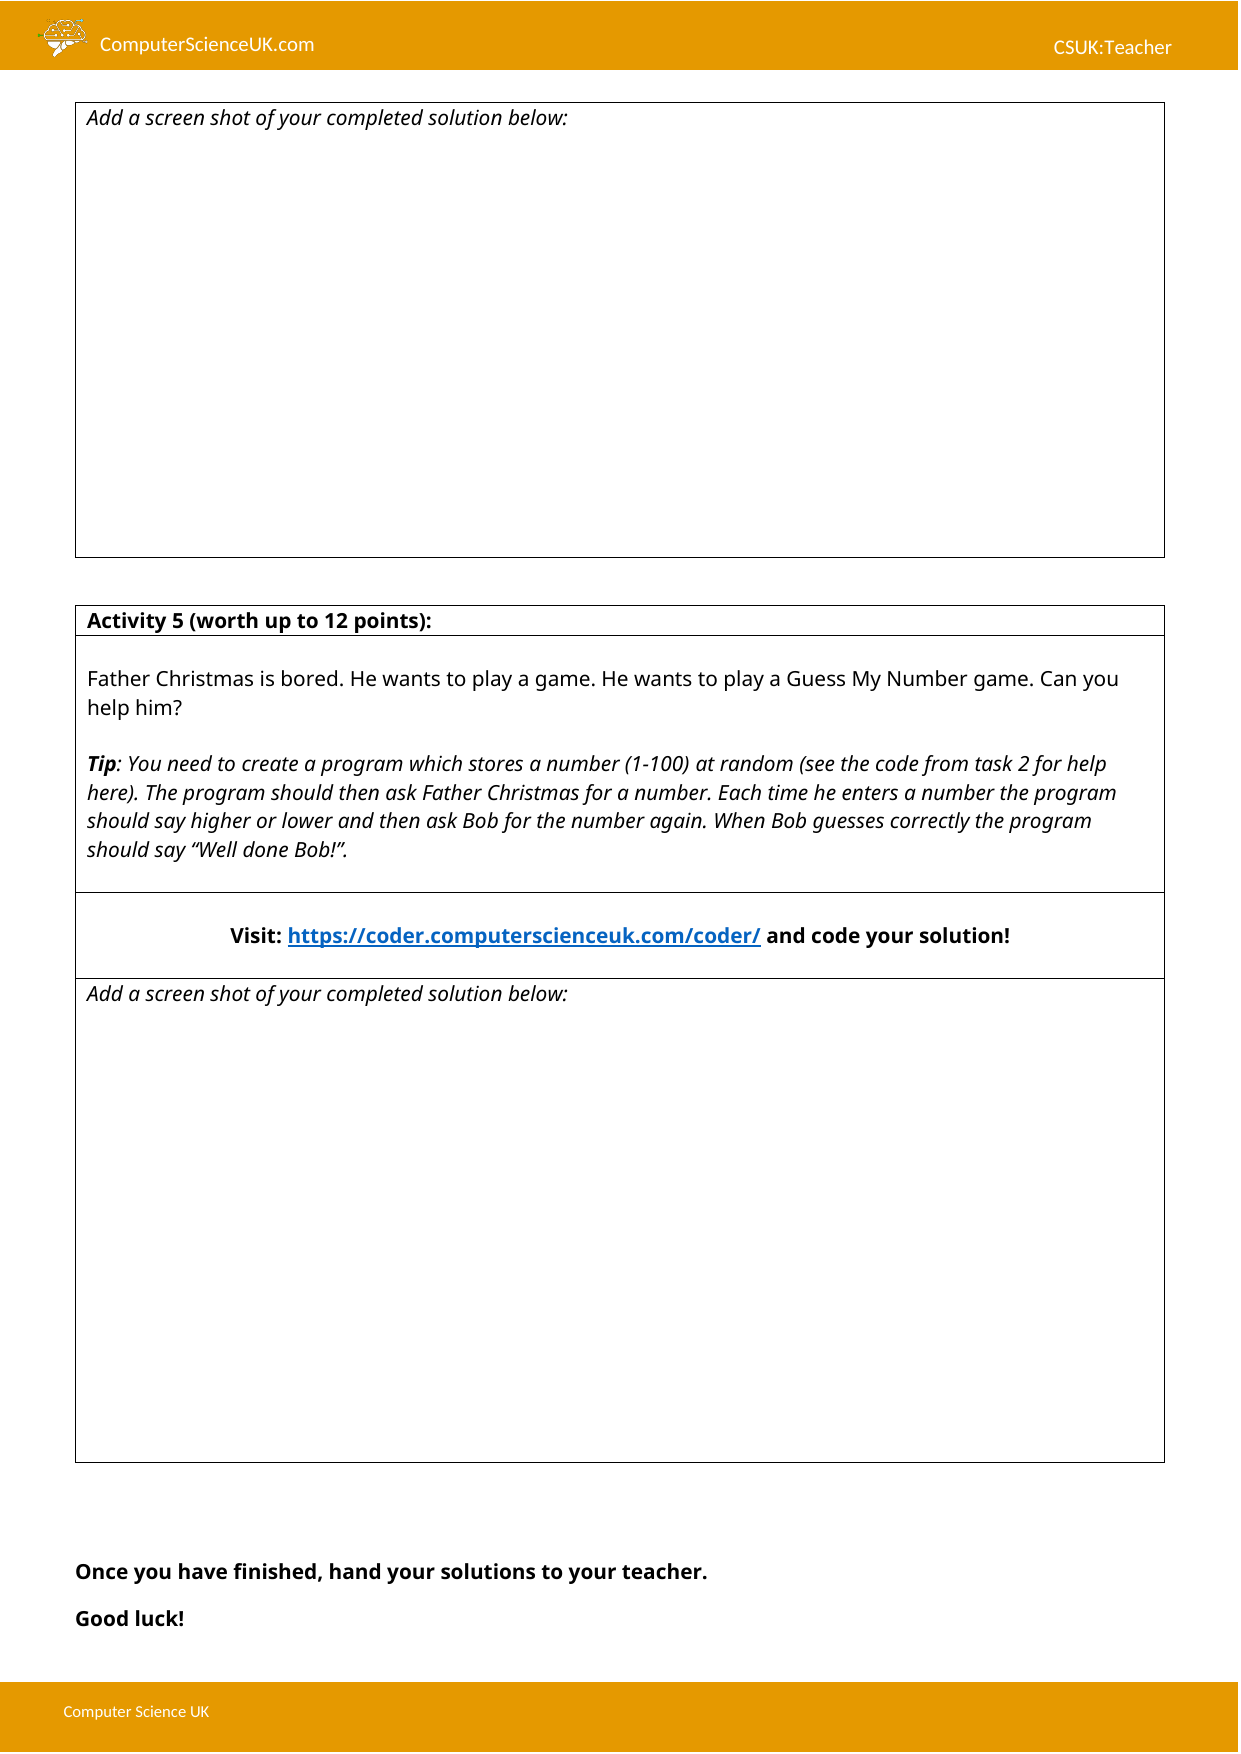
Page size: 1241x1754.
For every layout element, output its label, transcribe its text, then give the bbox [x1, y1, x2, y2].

table_cell Add a screen shot of your completed solution below: [76, 979, 1164, 1462]
picture [37, 19, 88, 57]
table_header Activity 5 (worth up to 12 points): [76, 606, 1164, 635]
table_cell Father Christmas is bored. He wants to play a game. He wants to play a Guess My Number game. Can you help him? Tip: You need to create a program which stores a number (1-100) at random (see the code from task 2 for help here). The program should then ask Father Christmas for a number. Each time he enters a number the program should say higher or lower and then ask Bob for the number again. When Bob guesses correctly the program should say “Well done Bob!”. [76, 636, 1164, 892]
table_cell Add a screen shot of your completed solution below: [76, 103, 1164, 557]
table_cell Visit: https://coder.computerscienceuk.com/coder/ and code your solution! [76, 893, 1164, 978]
text Once you have finished, hand your solutions to your teacher. [75, 1557, 1165, 1586]
text Good luck! [75, 1604, 1165, 1633]
